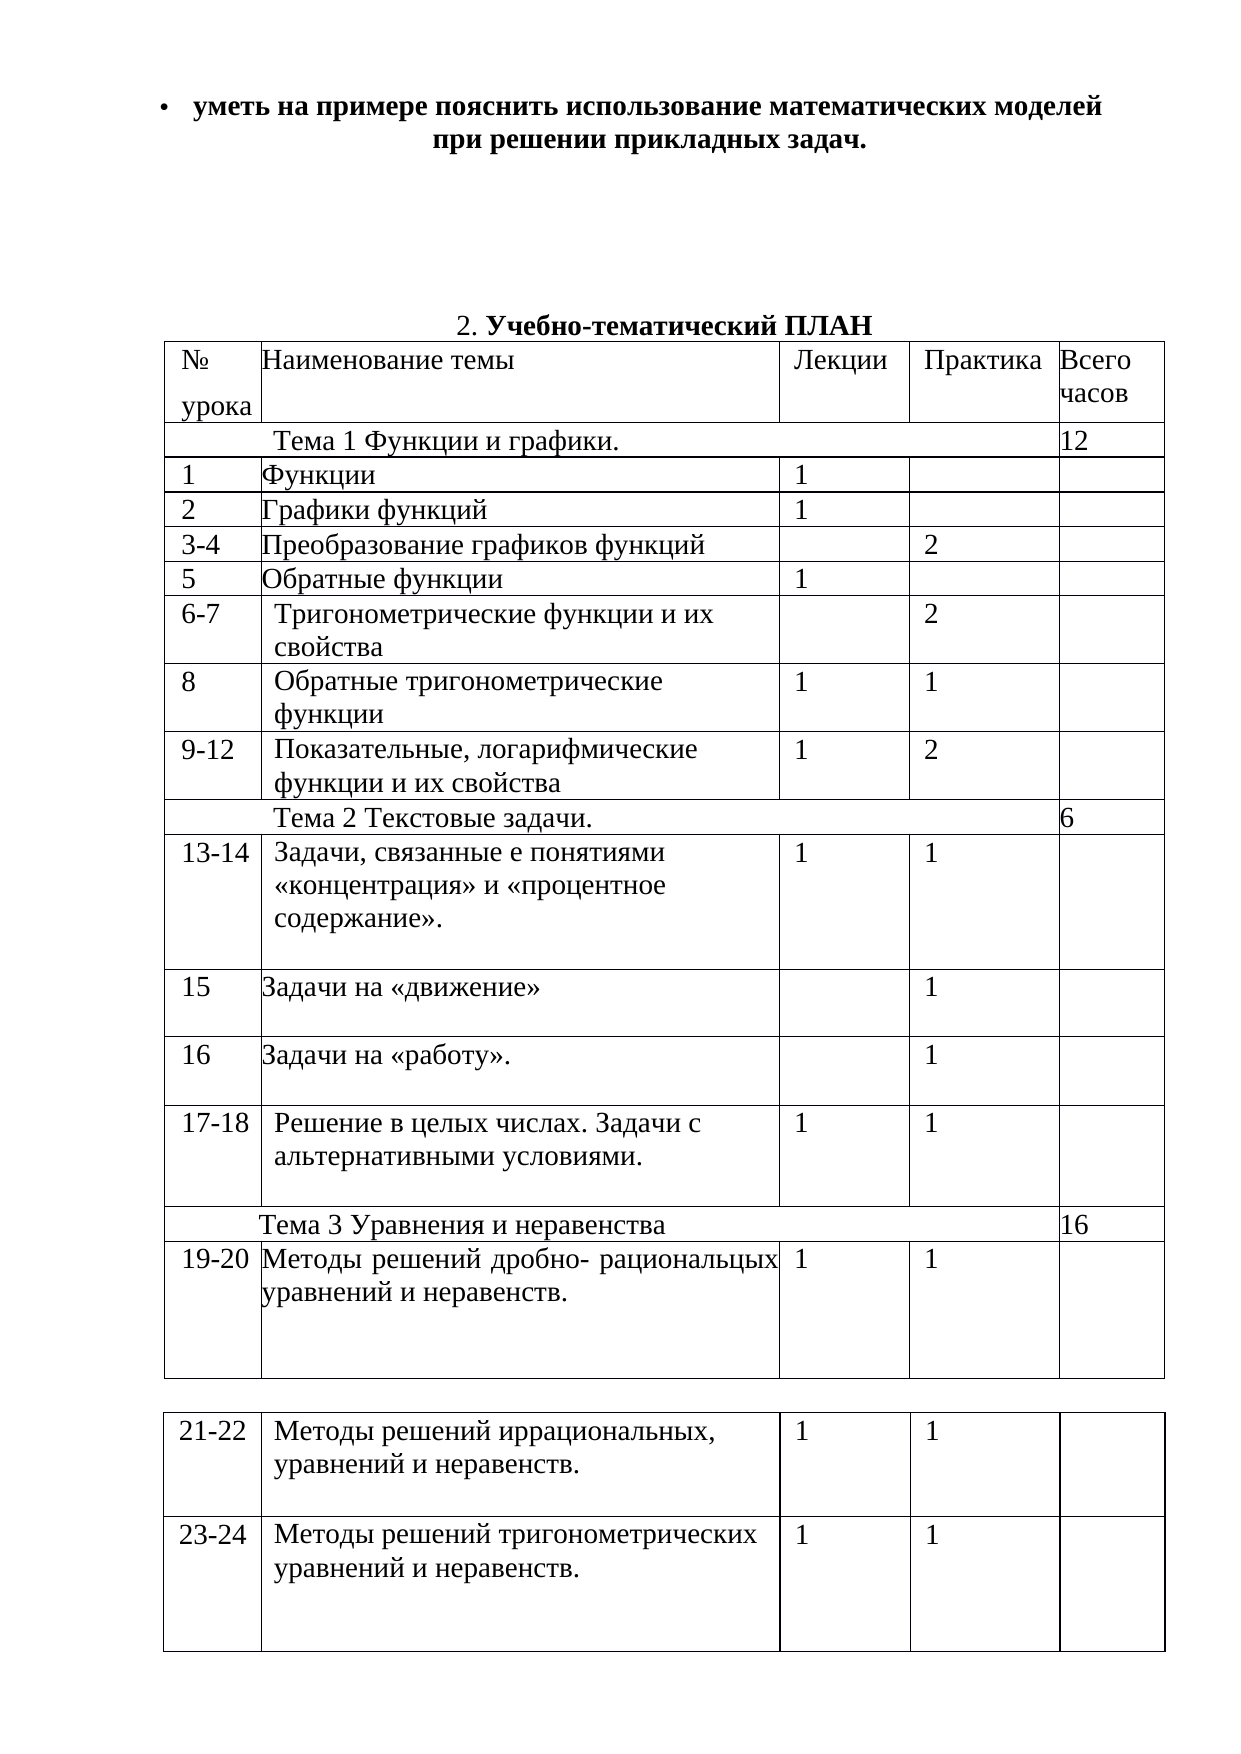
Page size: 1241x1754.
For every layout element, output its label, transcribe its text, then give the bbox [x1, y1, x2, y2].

table_cell 23-24 [164, 1517, 261, 1651]
table_cell [1060, 493, 1164, 526]
table_cell Тема 3 Уравнения и неравенства [165, 1207, 1059, 1241]
table_header Лекции [780, 342, 909, 422]
table_cell Методы решений тригонометрических уравнений и неравенств. [262, 1517, 779, 1651]
table_cell 1 [911, 1517, 1059, 1651]
table_cell [1061, 1517, 1164, 1651]
list уметь на примере пояснить использование математических моделей при решении прикладных задач. [177, 89, 1152, 155]
table_cell [1060, 458, 1164, 491]
table_cell [1060, 1106, 1164, 1206]
table_cell 5 [165, 562, 261, 595]
table_cell Тема 2 Текстовые задачи. [165, 800, 1059, 834]
table_cell [780, 970, 909, 1036]
table_cell [780, 1037, 909, 1104]
table_cell [910, 458, 1059, 491]
table_cell 6 [1060, 800, 1164, 834]
table_cell 1 [910, 664, 1059, 731]
table_cell 12 [1060, 423, 1164, 456]
table_cell 1 [910, 1242, 1059, 1377]
table_cell 1 [910, 970, 1059, 1036]
text 2. Учебно-тематический ПЛАН [177, 311, 1152, 341]
table_cell [910, 562, 1059, 595]
table_cell 1 [910, 1037, 1059, 1104]
table_cell 13-14 [165, 835, 261, 968]
table_cell 1 [780, 458, 909, 491]
table_cell 1 [780, 732, 909, 799]
table_cell [910, 493, 1059, 526]
table_header Методы решений иррациональных, уравнений и неравенств. [262, 1413, 779, 1516]
table_cell 2 [910, 596, 1059, 663]
table_header Всего часов [1060, 342, 1164, 422]
table_cell 1 [780, 664, 909, 731]
table_cell Обратные тригонометрические функции [262, 664, 779, 731]
table_header 1 [781, 1413, 910, 1516]
table_cell Тригонометрические функции и их свойства [262, 596, 779, 663]
table_cell 6-7 [165, 596, 261, 663]
table_cell [1060, 664, 1164, 731]
table_cell 1 [780, 562, 909, 595]
table_cell 1 [780, 493, 909, 526]
table_header Практика [910, 342, 1059, 422]
table_cell Функции [262, 458, 779, 491]
table_cell Преобразование графиков функций [262, 527, 779, 561]
table_cell [1060, 835, 1164, 968]
table_cell [1060, 596, 1164, 663]
table_cell Тема 1 Функции и графики. [165, 423, 1059, 456]
table_cell 1 [910, 1106, 1059, 1206]
table_cell [1060, 970, 1164, 1036]
table_cell Графики функций [262, 493, 779, 526]
table_cell [1060, 1037, 1164, 1104]
table_cell [780, 527, 909, 561]
table_cell 2 [910, 527, 1059, 561]
table_cell 17-18 [165, 1106, 261, 1206]
table_cell Задачи на «движение» [262, 970, 779, 1036]
table_cell 1 [780, 1106, 909, 1206]
table_cell 2 [910, 732, 1059, 799]
table_header [1061, 1413, 1164, 1516]
table_cell 3-4 [165, 527, 261, 561]
table_cell [1060, 732, 1164, 799]
table_cell Решение в целых числах. Задачи с альтернативными условиями. [262, 1106, 779, 1206]
table_cell 8 [165, 664, 261, 731]
table_cell [1060, 562, 1164, 595]
table_cell 1 [780, 835, 909, 968]
table_cell 16 [165, 1037, 261, 1104]
table_cell [1060, 527, 1164, 561]
table_cell 1 [910, 835, 1059, 968]
table_cell Методы решений дробно- рациональцых уравнений и неравенств. [262, 1242, 779, 1377]
table_cell 16 [1060, 1207, 1164, 1241]
table_cell Задачи на «работу». [262, 1037, 779, 1104]
table_cell 19-20 [165, 1242, 261, 1377]
table_header Наименование темы [262, 342, 779, 422]
table_cell 9-12 [165, 732, 261, 799]
table_header № урока [165, 342, 261, 422]
table_cell [780, 596, 909, 663]
table_cell [1060, 1242, 1164, 1377]
table_cell 1 [165, 458, 261, 491]
table_cell Обратные функции [262, 562, 779, 595]
table_header 1 [911, 1413, 1059, 1516]
table_cell 1 [780, 1242, 909, 1377]
table_cell Задачи, связанные е понятиями «концентрация» и «процентное содержание». [262, 835, 779, 968]
table_cell 2 [165, 493, 261, 526]
table_cell 15 [165, 970, 261, 1036]
table_cell Показательные, логарифмические функции и их свойства [262, 732, 779, 799]
table_cell 1 [781, 1517, 910, 1651]
table_header 21-22 [164, 1413, 261, 1516]
